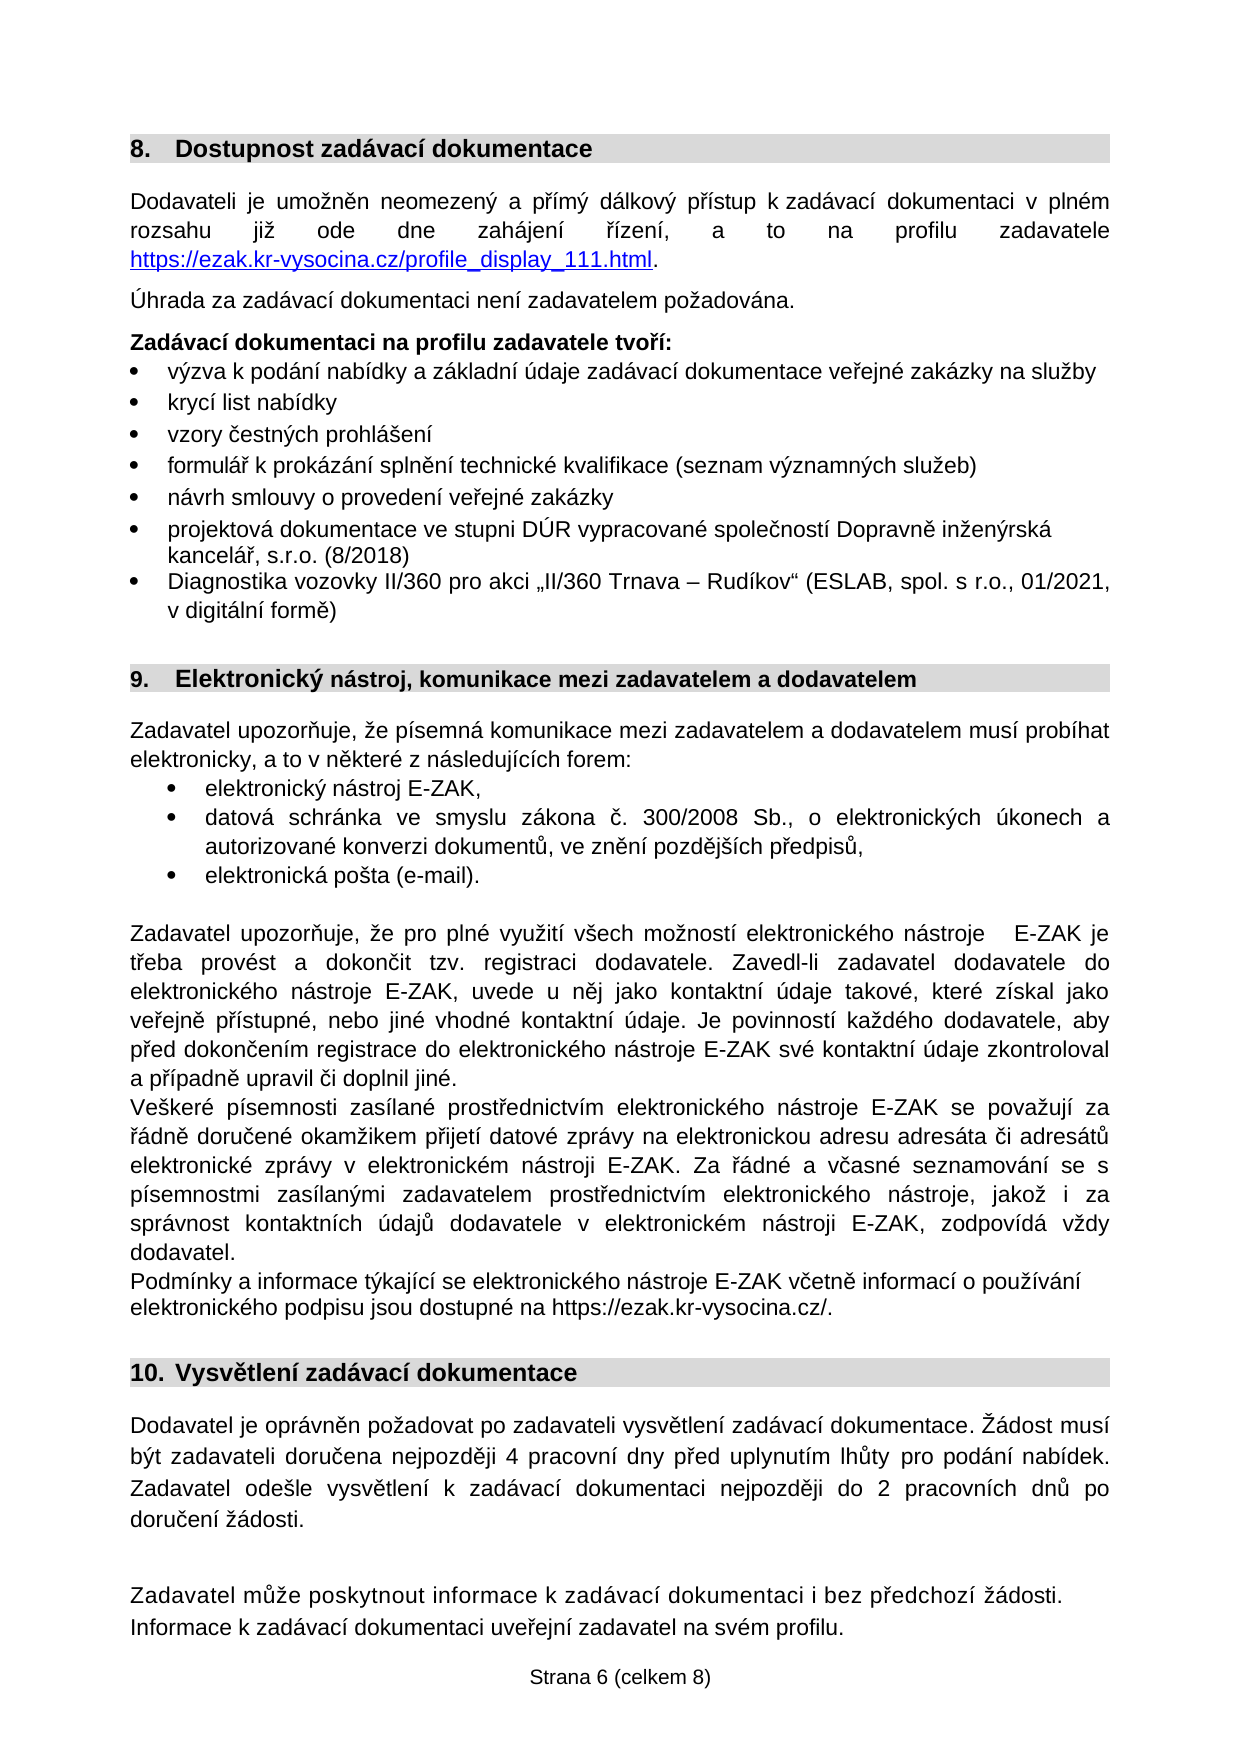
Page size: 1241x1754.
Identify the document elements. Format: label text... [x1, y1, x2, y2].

subtitle Vysvětlení zadávací dokumentace [130, 1358, 1110, 1387]
list formulář k prokázání splnění technické kvalifikace (seznam významných služeb) [130, 452, 1110, 479]
text Zadavatel může poskytnout informace k zadávací dokumentaci i bez předchozí žádosti. [130, 1582, 1110, 1608]
subtitle Dostupnost zadávací dokumentace [130, 134, 1110, 163]
text Zadavatel upozorňuje, že pro plné využití všech možností elektronického nástroje E-ZAK je třeba provést a dokončit tzv. registraci dodavatele. Zavedl-li zadavatel dodavatele do elektronického nástroje E-ZAK, uvede u něj jako kontaktní údaje takové, které získal jako veřejně přístupné, nebo jiné vhodné kontaktní údaje. Je povinností každého dodavatele, aby před dokončením registrace do elektronického nástroje E-ZAK své kontaktní údaje zkontroloval a případně upravil či doplnil jiné. [130, 920, 1110, 1091]
list vzory čestných prohlášení [130, 421, 1110, 447]
text Úhrada za zadávací dokumentaci není zadavatelem požadována. [130, 287, 1110, 314]
subtitle Elektronický nástroj, komunikace mezi zadavatelem a dodavatelem [130, 664, 1110, 692]
list elektronická pošta (e-mail). [167, 862, 1110, 889]
text Zadávací dokumentaci na profilu zadavatele tvoří: [130, 329, 1110, 355]
text Informace k zadávací dokumentaci uveřejní zadavatel na svém profilu. [130, 1613, 1110, 1640]
list návrh smlouvy o provedení veřejné zakázky [130, 484, 1110, 510]
list projektová dokumentace ve stupni DÚR vypracované společností Dopravně inženýrská kancelář, s.r.o. (8/2018) [130, 516, 1110, 568]
list Diagnostika vozovky II/360 pro akci „II/360 Trnava – Rudíkov“ (ESLAB, spol. s r.o., 01/2021, v digitální formě) [130, 568, 1110, 624]
text Dodavateli je umožněn neomezený a přímý dálkový přístup k zadávací dokumentaci v plném rozsahu již ode dne zahájení řízení, a to na profilu zadavatele https://ezak.kr-vysocina.cz/profile_display_111.html. [130, 188, 1110, 272]
text Zadavatel upozorňuje, že písemná komunikace mezi zadavatelem a dodavatelem musí probíhat elektronicky, a to v některé z následujících forem: [130, 717, 1110, 773]
text Podmínky a informace týkající se elektronického nástroje E-ZAK včetně informací o používání elektronického podpisu jsou dostupné na https://ezak.kr-vysocina.cz/. [130, 1268, 1110, 1320]
list elektronický nástroj E-ZAK, [167, 775, 1110, 802]
list datová schránka ve smyslu zákona č. 300/2008 Sb., o elektronických úkonech a autorizované konverzi dokumentů, ve znění pozdějších předpisů, [167, 804, 1110, 860]
list výzva k podání nabídky a základní údaje zadávací dokumentace veřejné zakázky na služby [130, 358, 1110, 384]
list krycí list nabídky [130, 389, 1110, 416]
text Veškeré písemnosti zasílané prostřednictvím elektronického nástroje E-ZAK se považují za řádně doručené okamžikem přijetí datové zprávy na elektronickou adresu adresáta či adresátů elektronické zprávy v elektronickém nástroji E-ZAK. Za řádné a včasné seznamování se s písemnostmi zasílanými zadavatelem prostřednictvím elektronického nástroje, jakož i za správnost kontaktních údajů dodavatele v elektronickém nástroji E-ZAK, zodpovídá vždy dodavatel. [130, 1094, 1110, 1265]
text Dodavatel je oprávněn požadovat po zadavateli vysvětlení zadávací dokumentace. Žádost musí být zadavateli doručena nejpozději 4 pracovní dny před uplynutím lhůty pro podání nabídek. Zadavatel odešle vysvětlení k zadávací dokumentaci nejpozději do 2 pracovních dnů po doručení žádosti. [130, 1412, 1110, 1533]
